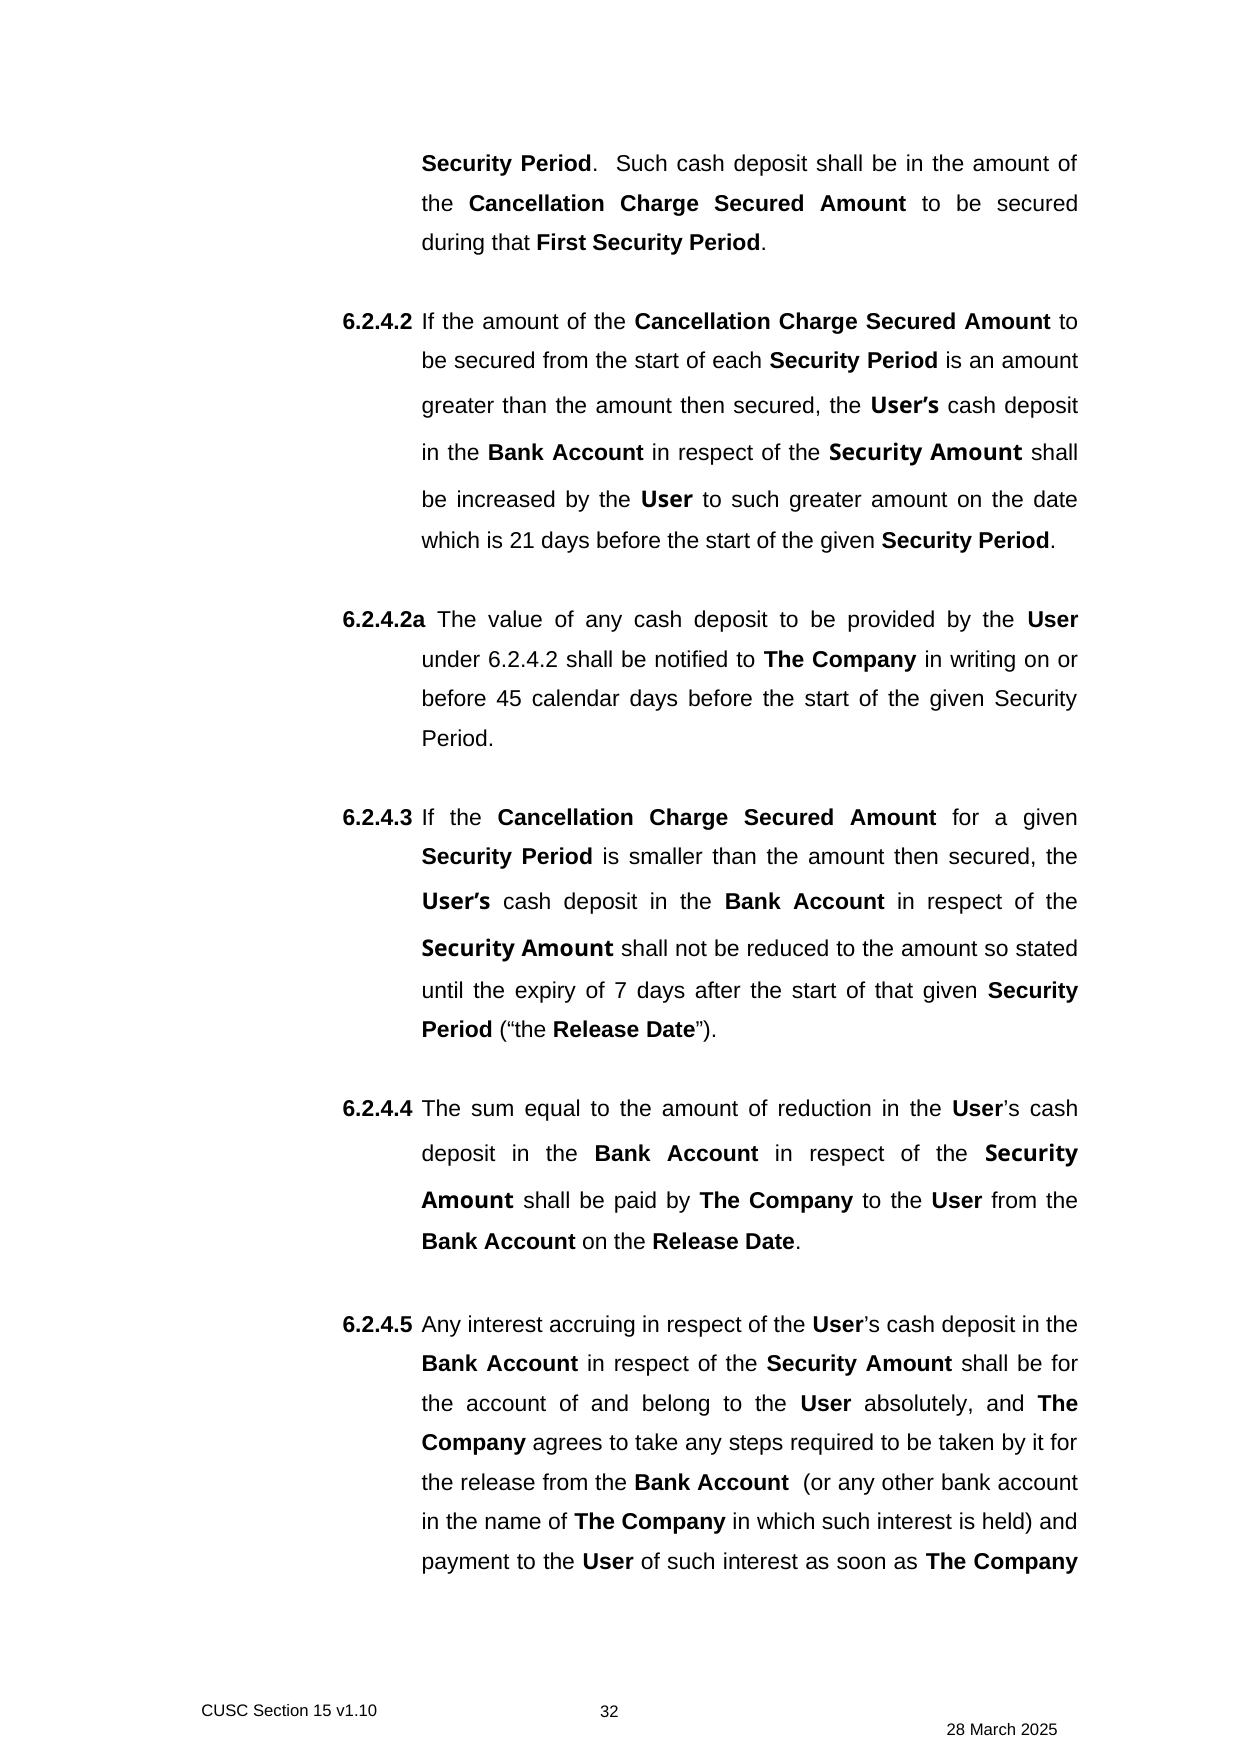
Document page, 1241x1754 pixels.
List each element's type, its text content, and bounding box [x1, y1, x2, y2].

text 6.2.4.2a The value of any cash deposit to be provided by the User under 6.2.4.2 shall be notified to The Company in writing on or before 45 calendar days before the start of the given Security Period. [342, 606, 1078, 751]
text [342, 150, 1078, 255]
text 6.2.4.3 If the Cancellation Charge Secured Amount for a given Security Period is smaller than the amount then secured, the User’s cash deposit in the Bank Account in respect of the Security Amount shall not be reduced to the amount so stated until the expiry of 7 days after the start of that given Security Period (“the Release Date”). [342, 804, 1078, 1042]
text 6.2.4.4 The sum equal to the amount of reduction in the User’s cash deposit in the Bank Account in respect of the Security Amount shall be paid by The Company to the User from the Bank Account on the Release Date. [342, 1095, 1078, 1254]
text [342, 1311, 1078, 1574]
text 6.2.4.2 If the amount of the Cancellation Charge Secured Amount to be secured from the start of each Security Period is an amount greater than the amount then secured, the User’s cash deposit in the Bank Account in respect of the Security Amount shall be increased by the User to such greater amount on the date which is 21 days before the start of the given Security Period. [342, 308, 1078, 554]
